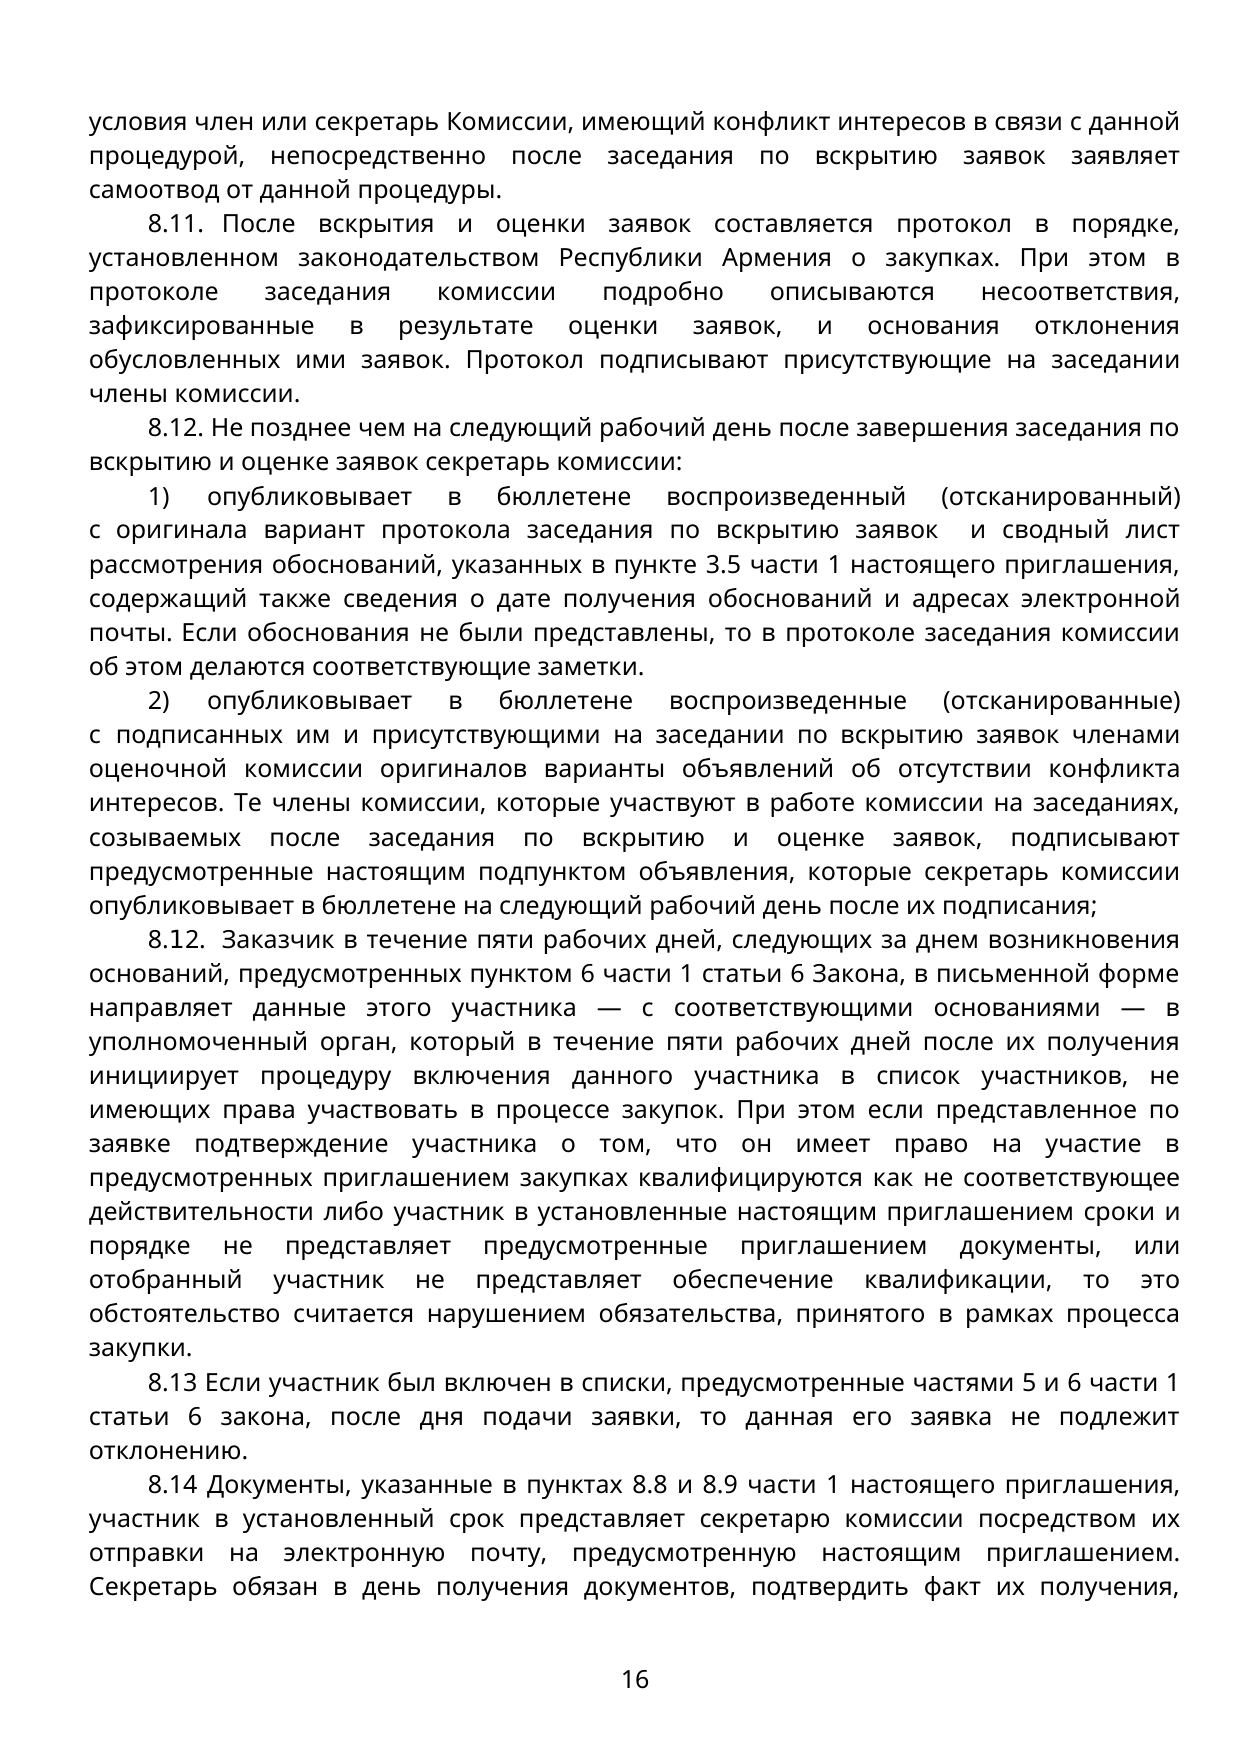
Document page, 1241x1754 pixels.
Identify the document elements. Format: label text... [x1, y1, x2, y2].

text 8.13 Если участник был включен в списки, предусмотренные частями 5 и 6 части 1 статьи 6 закона, после дня подачи заявки, то данная его заявка не подлежит отклонению. [89, 1364, 1181, 1466]
text 8.12. Заказчик в течение пяти рабочих дней, следующих за днем возникновения оснований, предусмотренных пунктом 6 части 1 статьи 6 Закона, в письменной форме направляет данные этого участника — с соответствующими основаниями — в уполномоченный орган, который в течение пяти рабочих дней после их получения инициирует процедуру включения данного участника в список участников, не имеющих права участвовать в процессе закупок. При этом если представленное по заявке подтверждение участника о том, что он имеет право на участие в предусмотренных приглашением закупках квалифицируются как не соответствующее действительности либо участник в установленные настоящим приглашением сроки и порядке не представляет предусмотренные приглашением документы, или отобранный участник не представляет обеспечение квалификации, то это обстоятельство считается нарушением обязательства, принятого в рамках процесса закупки. [89, 921, 1181, 1364]
text 1) опубликовывает в бюллетене воспроизведенный (отсканированный) с оригинала вариант протокола заседания по вскрытию заявок и сводный лист рассмотрения обоснований, указанных в пункте 3.5 части 1 настоящего приглашения, содержащий также сведения о дате получения обоснований и адресах электронной почты. Если обоснования не были представлены, то в протоколе заседания комиссии об этом делаются соответствующие заметки. [89, 478, 1181, 683]
text 8.12. Не позднее чем на следующий рабочий день после завершения заседания по вскрытию и оценке заявок секретарь комиссии: [89, 410, 1181, 478]
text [89, 1466, 1181, 1603]
text 2) опубликовывает в бюллетене воспроизведенные (отсканированные) с подписанных им и присутствующими на заседании по вскрытию заявок членами оценочной комиссии оригиналов варианты объявлений об отсутствии конфликта интересов. Те члены комиссии, которые участвуют в работе комиссии на заседаниях, созываемых после заседания по вскрытию и оценке заявок, подписывают предусмотренные настоящим подпунктом объявления, которые секретарь комиссии опубликовывает в бюллетене на следующий рабочий день после их подписания; [89, 683, 1181, 921]
text 8.11. После вскрытия и оценки заявок составляется протокол в порядке, установленном законодательством Республики Армения о закупках. При этом в протоколе заседания комиссии подробно описываются несоответствия, зафиксированные в результате оценки заявок, и основания отклонения обусловленных ими заявок. Протокол подписывают присутствующие на заседании члены комиссии. [89, 206, 1181, 410]
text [89, 103, 1181, 206]
